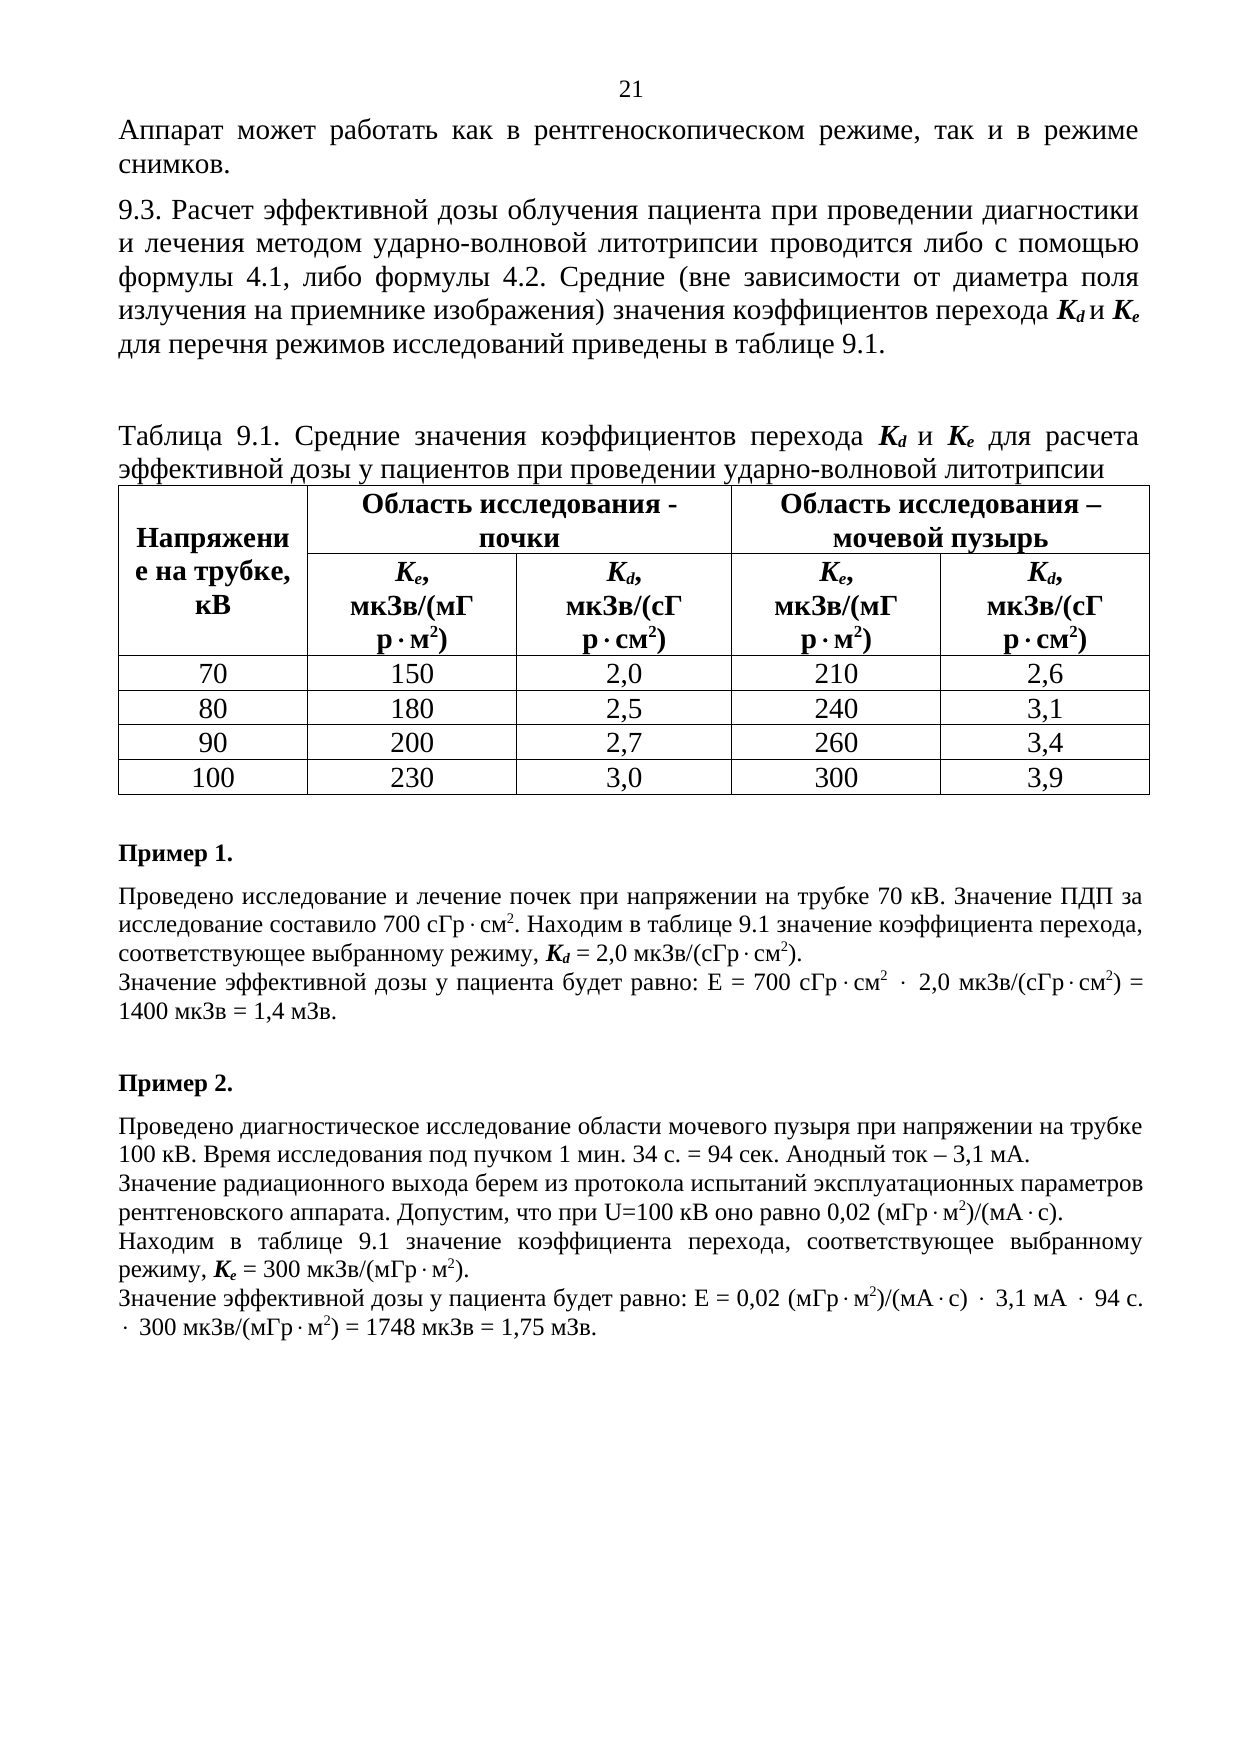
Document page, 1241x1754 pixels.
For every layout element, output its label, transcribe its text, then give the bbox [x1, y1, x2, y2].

text Проведено диагностическое исследование области мочевого пузыря при напряжении на трубке 100 кВ. Время исследования под пучком 1 мин. 34 с. = 94 сек. Анодный ток – 3,1 мА. [118, 1111, 1144, 1168]
table_cell 90 [119, 725, 307, 759]
text Значение эффективной дозы у пациента будет равно: Е = 0,02 (мГрм2)/(мАс) 3,1 мА 94 с. 300 мкЗв/(мГрм2) = 1748 мкЗв = 1,75 мЗв. [118, 1283, 1144, 1341]
table_cell 80 [119, 691, 307, 724]
text Пример 1. [118, 838, 1144, 866]
table_cell 2,5 [517, 691, 731, 724]
text Находим в таблице 9.1 значение коэффициента перехода, соответствующее выбранному режиму, Ke = 300 мкЗв/(мГрм2). [118, 1226, 1144, 1283]
table_cell 3,4 [941, 725, 1149, 759]
table_header Область исследования – мочевой пузырь [732, 486, 1149, 553]
table_cell 100 [119, 760, 307, 793]
table_cell 260 [732, 725, 940, 759]
table_cell 2,0 [517, 656, 731, 690]
table_cell Kd, мкЗв/(сГрсм2) [941, 554, 1149, 655]
text Пример 2. [118, 1068, 1144, 1096]
table_cell 240 [732, 691, 940, 724]
text 9.3. Расчет эффективной дозы облучения пациента при проведении диагностики и лечения методом ударно-волновой литотрипсии проводится либо с помощью формулы 4.1, либо формулы 4.2. Средние (вне зависимости от диаметра поля излучения на приемнике изображения) значения коэффициентов перехода Kd и Ke для перечня режимов исследований приведены в таблице 9.1. [118, 192, 1139, 359]
text Значение эффективной дозы у пациента будет равно: Е = 700 сГрсм2 2,0 мкЗв/(сГрсм2) = 1400 мкЗв = 1,4 мЗв. [118, 967, 1144, 1024]
table_cell 2,7 [517, 725, 731, 759]
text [118, 112, 1139, 179]
table_cell 300 [732, 760, 940, 793]
table_cell 180 [308, 691, 516, 724]
table_cell 230 [308, 760, 516, 793]
table_cell 3,1 [941, 691, 1149, 724]
text Значение радиационного выхода берем из протокола испытаний эксплуатационных параметров рентгеновского аппарата. Допустим, что при U=100 кВ оно равно 0,02 (мГрм2)/(мАс). [118, 1168, 1144, 1226]
table_cell Ke, мкЗв/(мГрм2) [732, 554, 940, 655]
table_cell Kd, мкЗв/(сГрсм2) [517, 554, 731, 655]
table_header Напряжение на трубке, кВ [119, 486, 307, 655]
text Проведено исследование и лечение почек при напряжении на трубке 70 кВ. Значение ПДП за исследование составило 700 сГрсм2. Находим в таблице 9.1 значение коэффициента перехода, соответствующее выбранному режиму, Kd = 2,0 мкЗв/(сГрсм2). [118, 881, 1144, 967]
table_cell Ke, мкЗв/(мГрм2) [308, 554, 516, 655]
table_cell 210 [732, 656, 940, 690]
table_cell 3,9 [941, 760, 1149, 793]
text Таблица 9.1. Средние значения коэффициентов перехода Kd и Ke для расчета эффективной дозы у пациентов при проведении ударно-волновой литотрипсии [118, 418, 1139, 485]
table_cell 3,0 [517, 760, 731, 793]
table_cell 150 [308, 656, 516, 690]
table_cell 70 [119, 656, 307, 690]
table_header Область исследования - почки [308, 486, 731, 553]
table_cell 2,6 [941, 656, 1149, 690]
table_cell 200 [308, 725, 516, 759]
